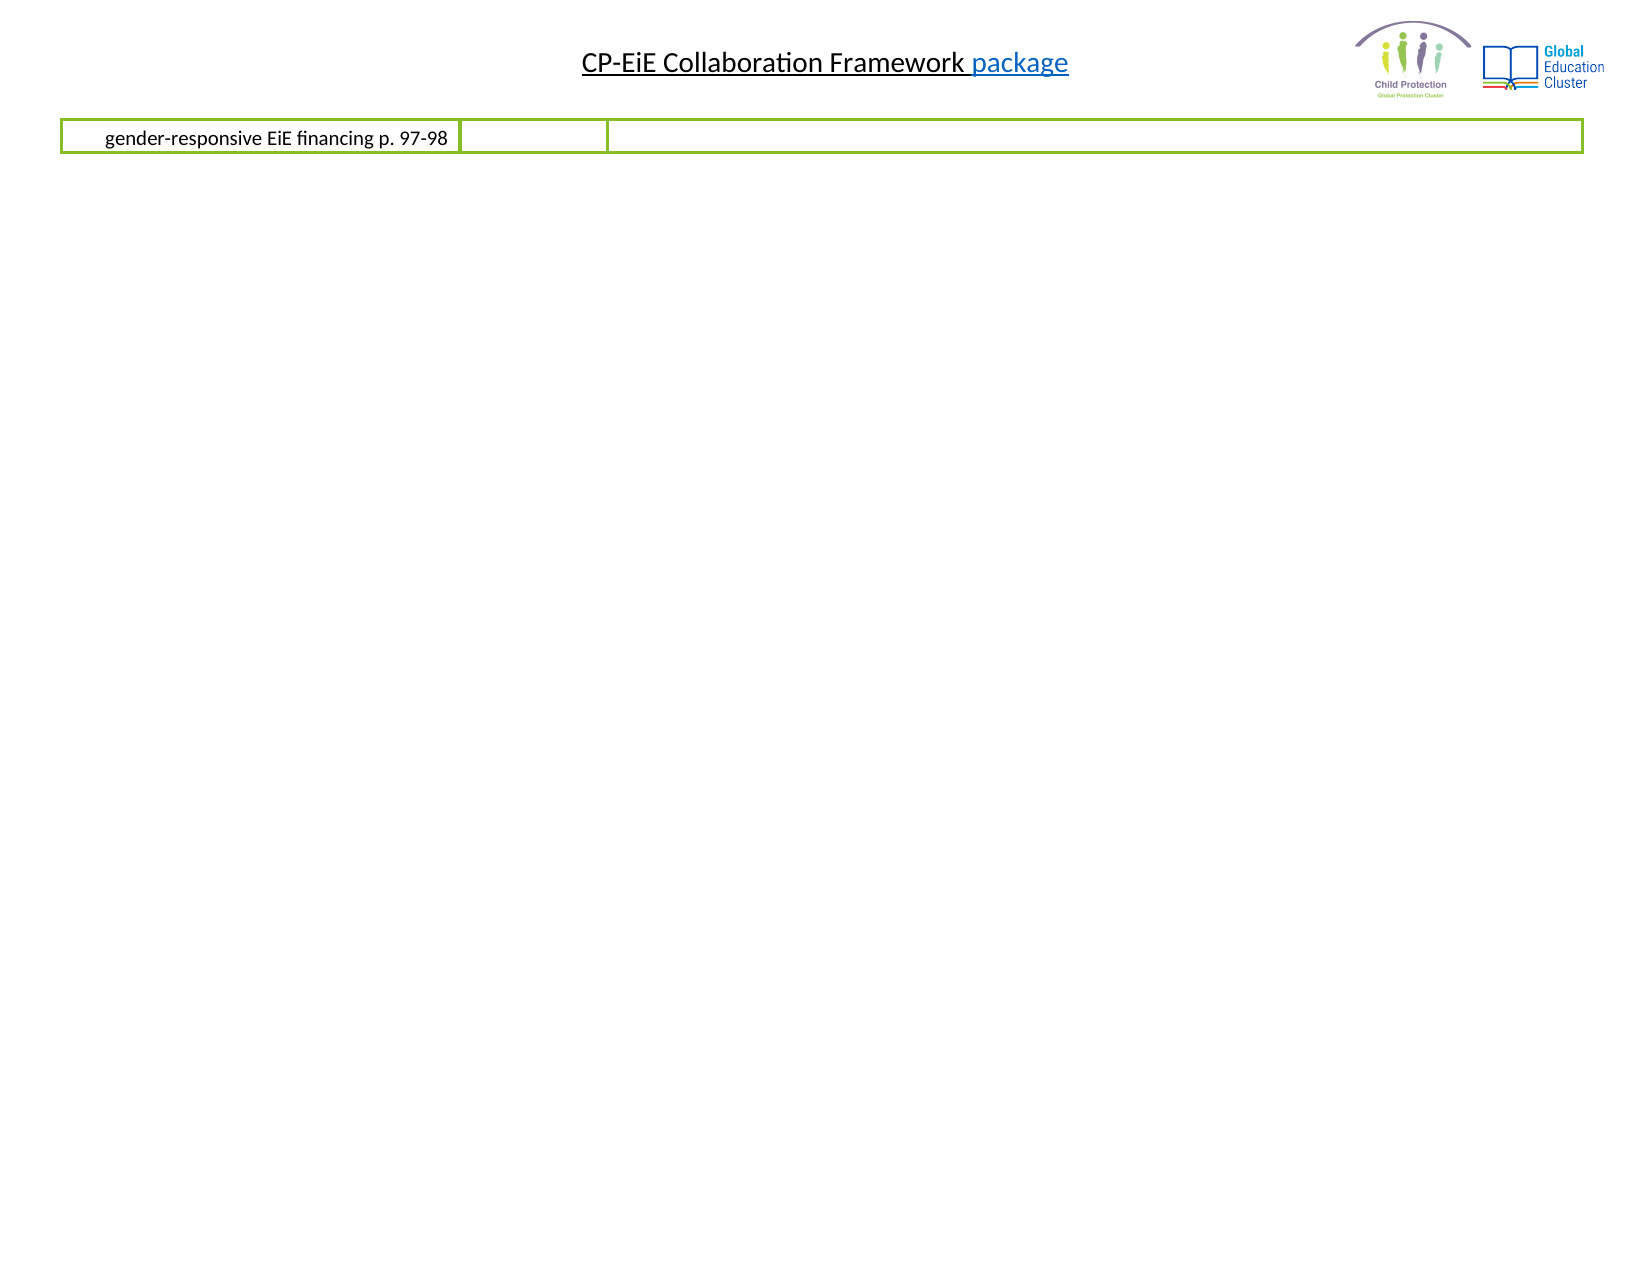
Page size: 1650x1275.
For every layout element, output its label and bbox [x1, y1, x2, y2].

table_cell [462, 121, 606, 151]
picture [1569, 45, 1580, 49]
picture [1355, 21, 1472, 100]
picture [1483, 45, 1604, 90]
table_cell [609, 121, 1581, 151]
table_cell [63, 121, 458, 151]
